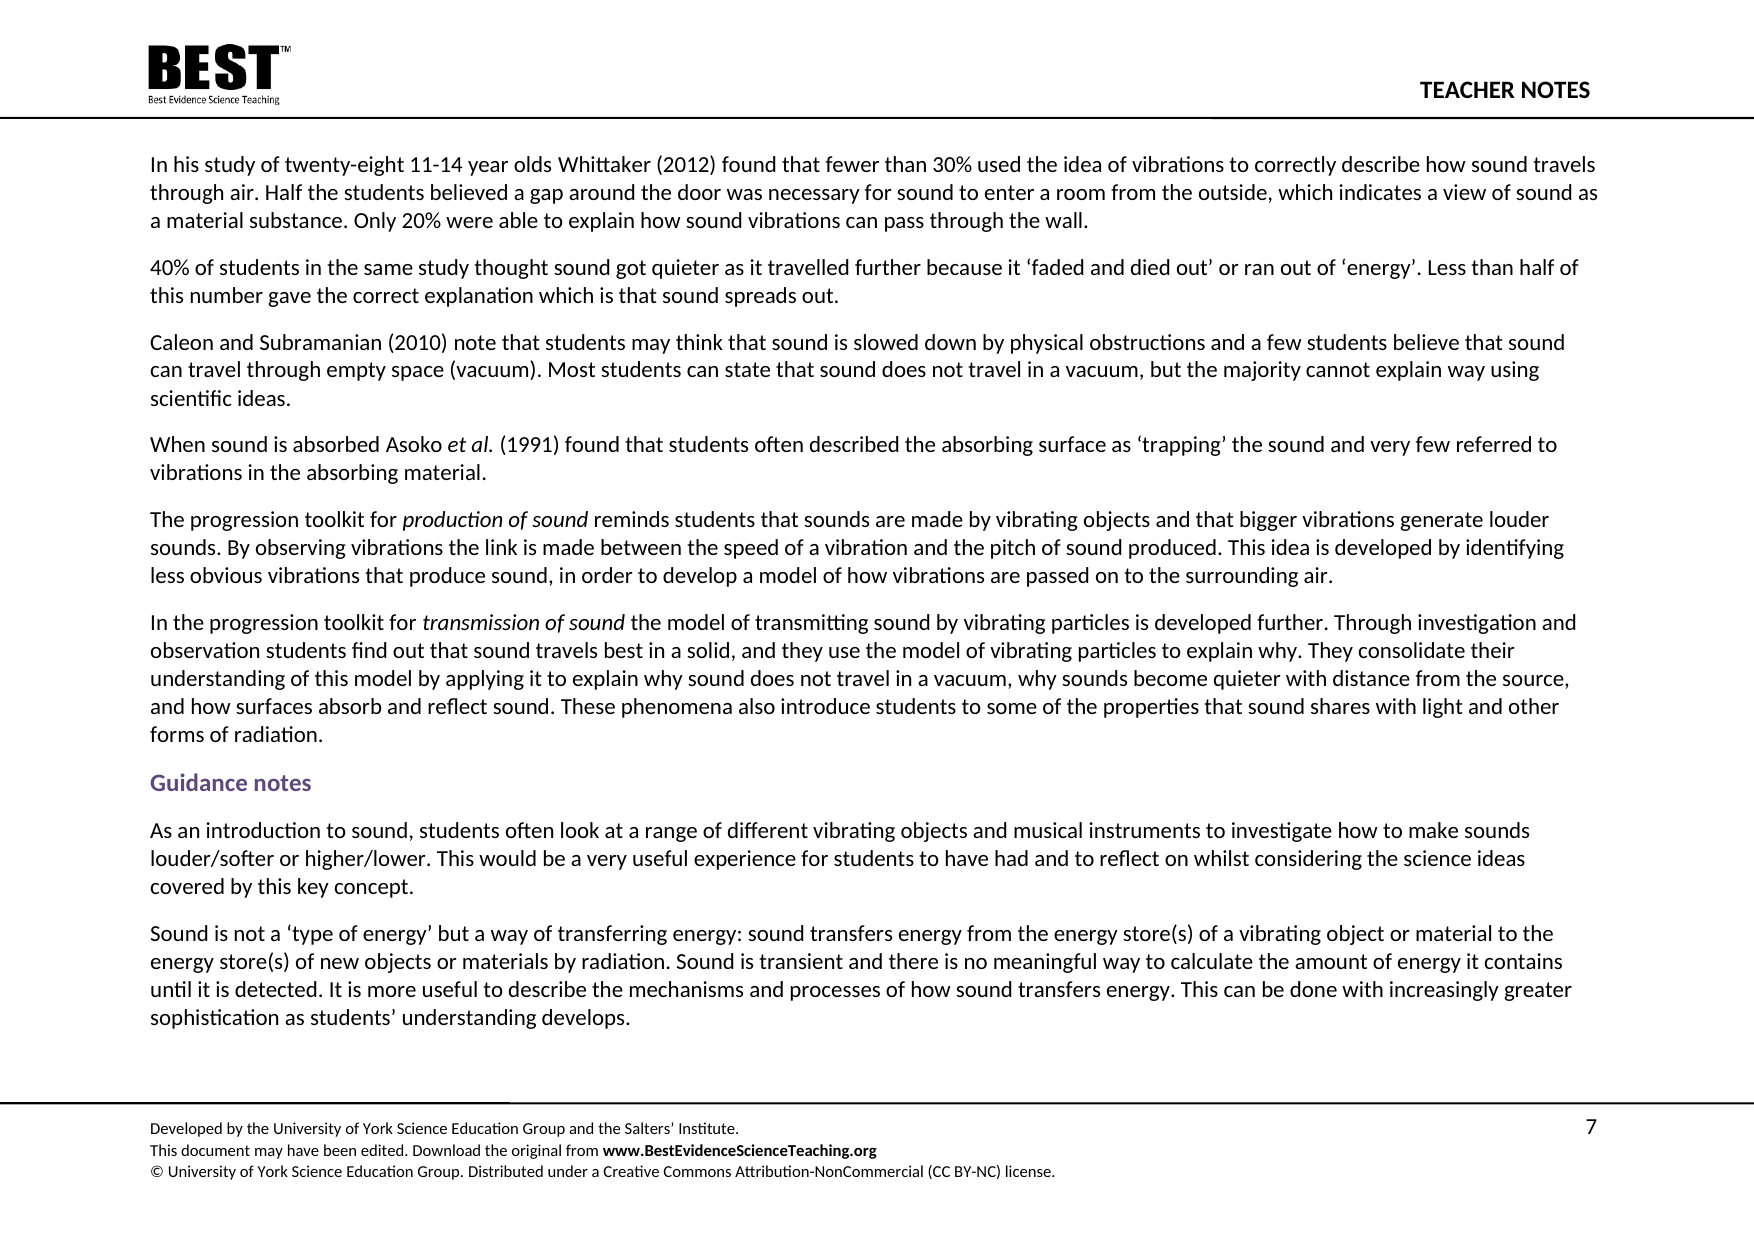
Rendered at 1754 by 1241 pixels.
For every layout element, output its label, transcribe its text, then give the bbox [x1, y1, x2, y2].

text In his study of twenty-eight 11-14 year olds Whittaker (2012) found that fewer than 30% used the idea of vibrations to correctly describe how sound travels through air. Half the students believed a gap around the door was necessary for sound to enter a room from the outside, which indicates a view of sound as a material substance. Only 20% were able to explain how sound vibrations can pass through the wall. [150, 150, 1604, 234]
text As an introduction to sound, students often look at a range of different vibrating objects and musical instruments to investigate how to make sounds louder/softer or higher/lower. This would be a very useful experience for students to have had and to reflect on whilst considering the science ideas covered by this key concept. [150, 816, 1604, 900]
text Guidance notes [150, 767, 1604, 797]
picture [148, 44, 291, 105]
text Caleon and Subramanian (2010) note that students may think that sound is slowed down by physical obstructions and a few students believe that sound can travel through empty space (vacuum). Most students can state that sound does not travel in a vacuum, but the majority cannot explain way using scientific ideas. [150, 328, 1604, 412]
text When sound is absorbed Asoko et al. (1991) found that students often described the absorbing surface as ‘trapping’ the sound and very few referred to vibrations in the absorbing material. [150, 430, 1604, 486]
text 40% of students in the same study thought sound got quieter as it travelled further because it ‘faded and died out’ or ran out of ‘energy’. Less than half of this number gave the correct explanation which is that sound spreads out. [150, 253, 1604, 309]
text Sound is not a ‘type of energy’ but a way of transferring energy: sound transfers energy from the energy store(s) of a vibrating object or material to the energy store(s) of new objects or materials by radiation. Sound is transient and there is no meaningful way to calculate the amount of energy it contains until it is detected. It is more useful to describe the mechanisms and processes of how sound transfers energy. This can be done with increasingly greater sophistication as students’ understanding develops. [150, 919, 1604, 1031]
text The progression toolkit for production of sound reminds students that sounds are made by vibrating objects and that bigger vibrations generate louder sounds. By observing vibrations the link is made between the speed of a vibration and the pitch of sound produced. This idea is developed by identifying less obvious vibrations that produce sound, in order to develop a model of how vibrations are passed on to the surrounding air. [150, 505, 1604, 589]
text In the progression toolkit for transmission of sound the model of transmitting sound by vibrating particles is developed further. Through investigation and observation students find out that sound travels best in a solid, and they use the model of vibrating particles to explain why. They consolidate their understanding of this model by applying it to explain why sound does not travel in a vacuum, why sounds become quieter with distance from the source, and how surfaces absorb and reflect sound. These phenomena also introduce students to some of the properties that sound shares with light and other forms of radiation. [150, 608, 1604, 748]
